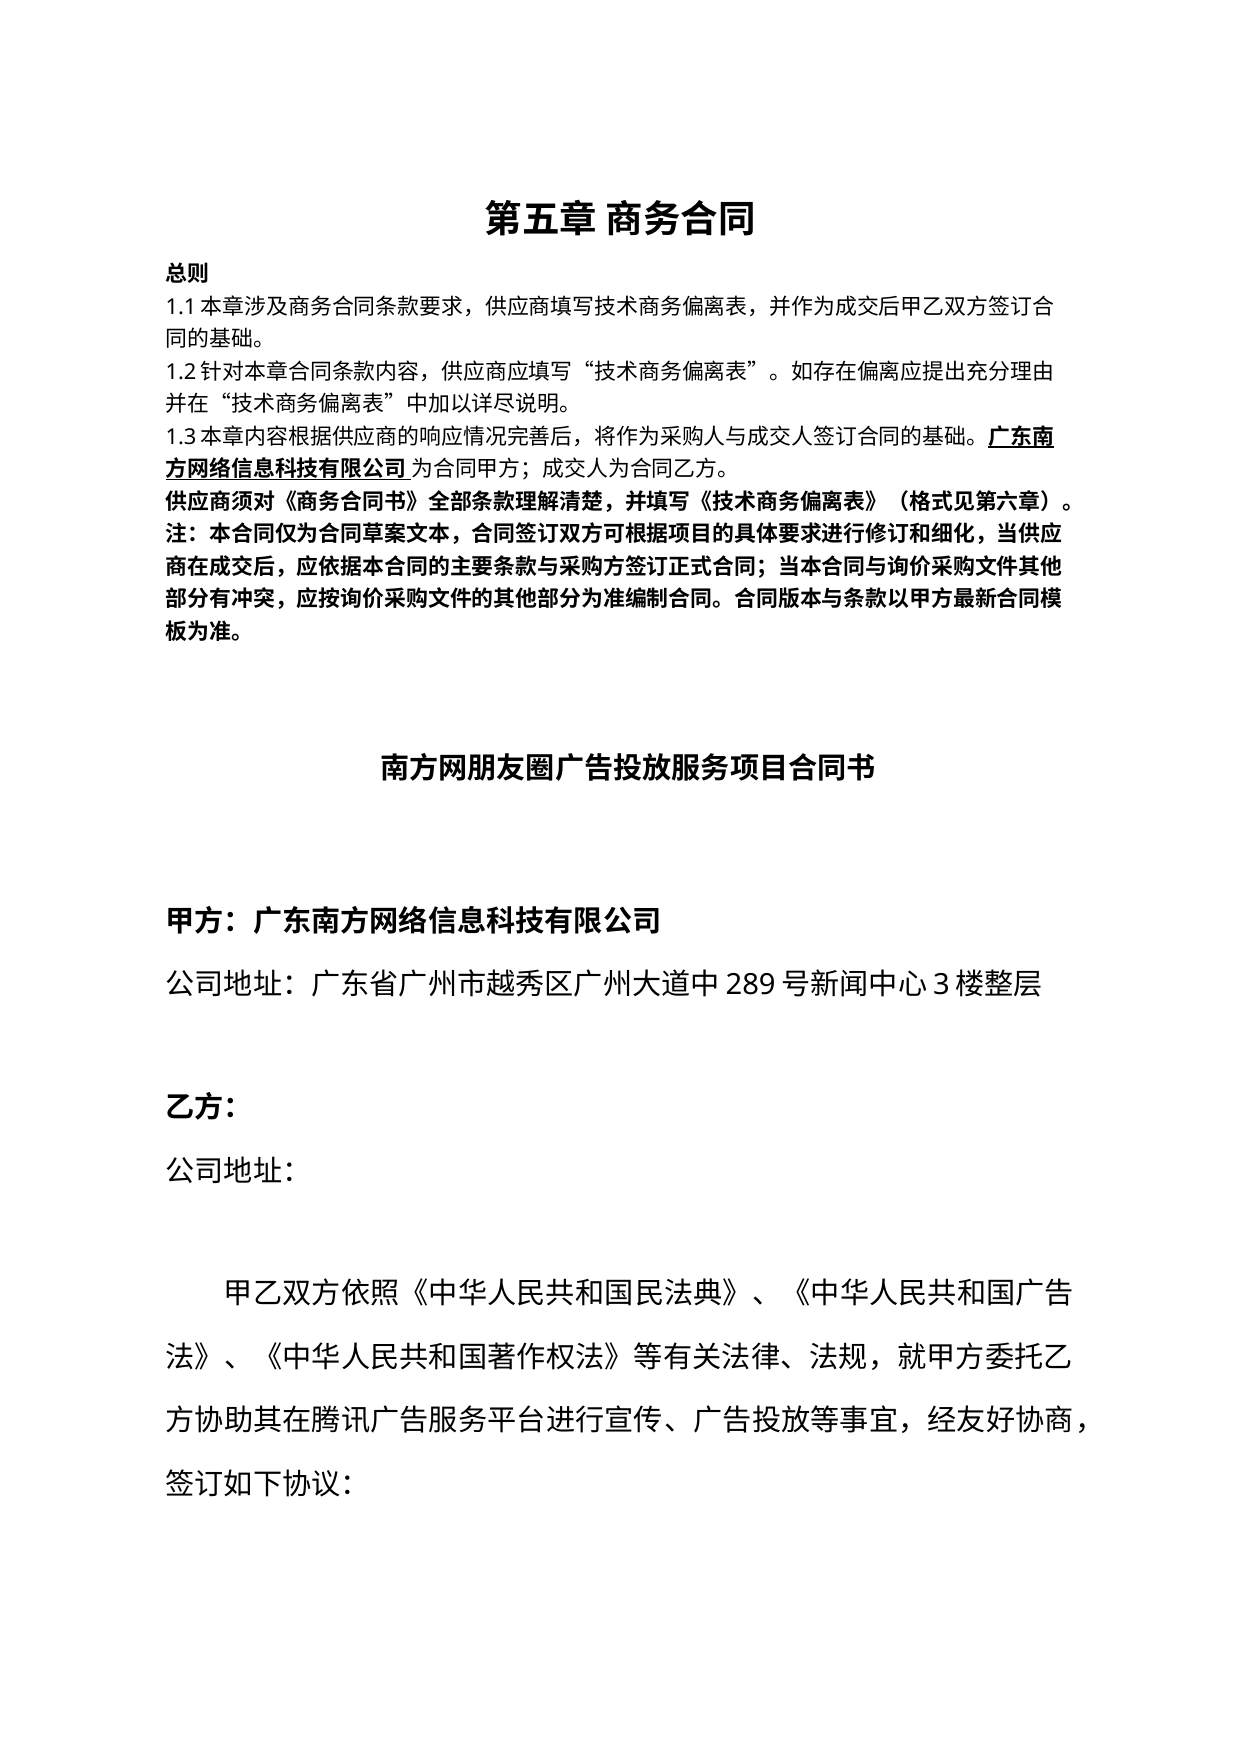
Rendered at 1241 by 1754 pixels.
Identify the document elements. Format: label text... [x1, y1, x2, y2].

text 甲方：广东南方网络信息科技有限公司 [165, 897, 1075, 939]
text 公司地址：广东省广州市越秀区广州大道中289号新闻中心3楼整层 [165, 961, 1075, 1003]
text 1.2针对本章合同条款内容，供应商应填写“技术商务偏离表”。如存在偏离应提出充分理由并在“技术商务偏离表”中加以详尽说明。 [165, 353, 1075, 418]
text 总则 [165, 256, 1075, 288]
text 供应商须对《商务合同书》全部条款理解清楚，并填写《技术商务偏离表》（格式见第六章）。 [165, 483, 1075, 516]
text 甲乙双方依照《中华人民共和国民法典》、《中华人民共和国广告法》、《中华人民共和国著作权法》等有关法律、法规，就甲方委托乙方协助其在腾讯广告服务平台进行宣传、广告投放等事宜，经友好协商，签订如下协议： [165, 1270, 1075, 1503]
list 商务合同 [165, 189, 1075, 243]
text 南方网朋友圈广告投放服务项目合同书 [165, 734, 1075, 799]
text 1.1本章涉及商务合同条款要求，供应商填写技术商务偏离表，并作为成交后甲乙双方签订合同的基础。 [165, 288, 1075, 353]
text 1.3本章内容根据供应商的响应情况完善后，将作为采购人与成交人签订合同的基础。广东南方网络信息科技有限公司 为合同甲方；成交人为合同乙方。 [165, 418, 1075, 483]
text 注：本合同仅为合同草案文本，合同签订双方可根据项目的具体要求进行修订和细化，当供应商在成交后，应依据本合同的主要条款与采购方签订正式合同；当本合同与询价采购文件其他部分有冲突，应按询价采购文件的其他部分为准编制合同。合同版本与条款以甲方最新合同模板为准。 [165, 516, 1075, 646]
text 公司地址： [165, 1147, 1075, 1189]
text 乙方： [165, 1084, 1075, 1126]
